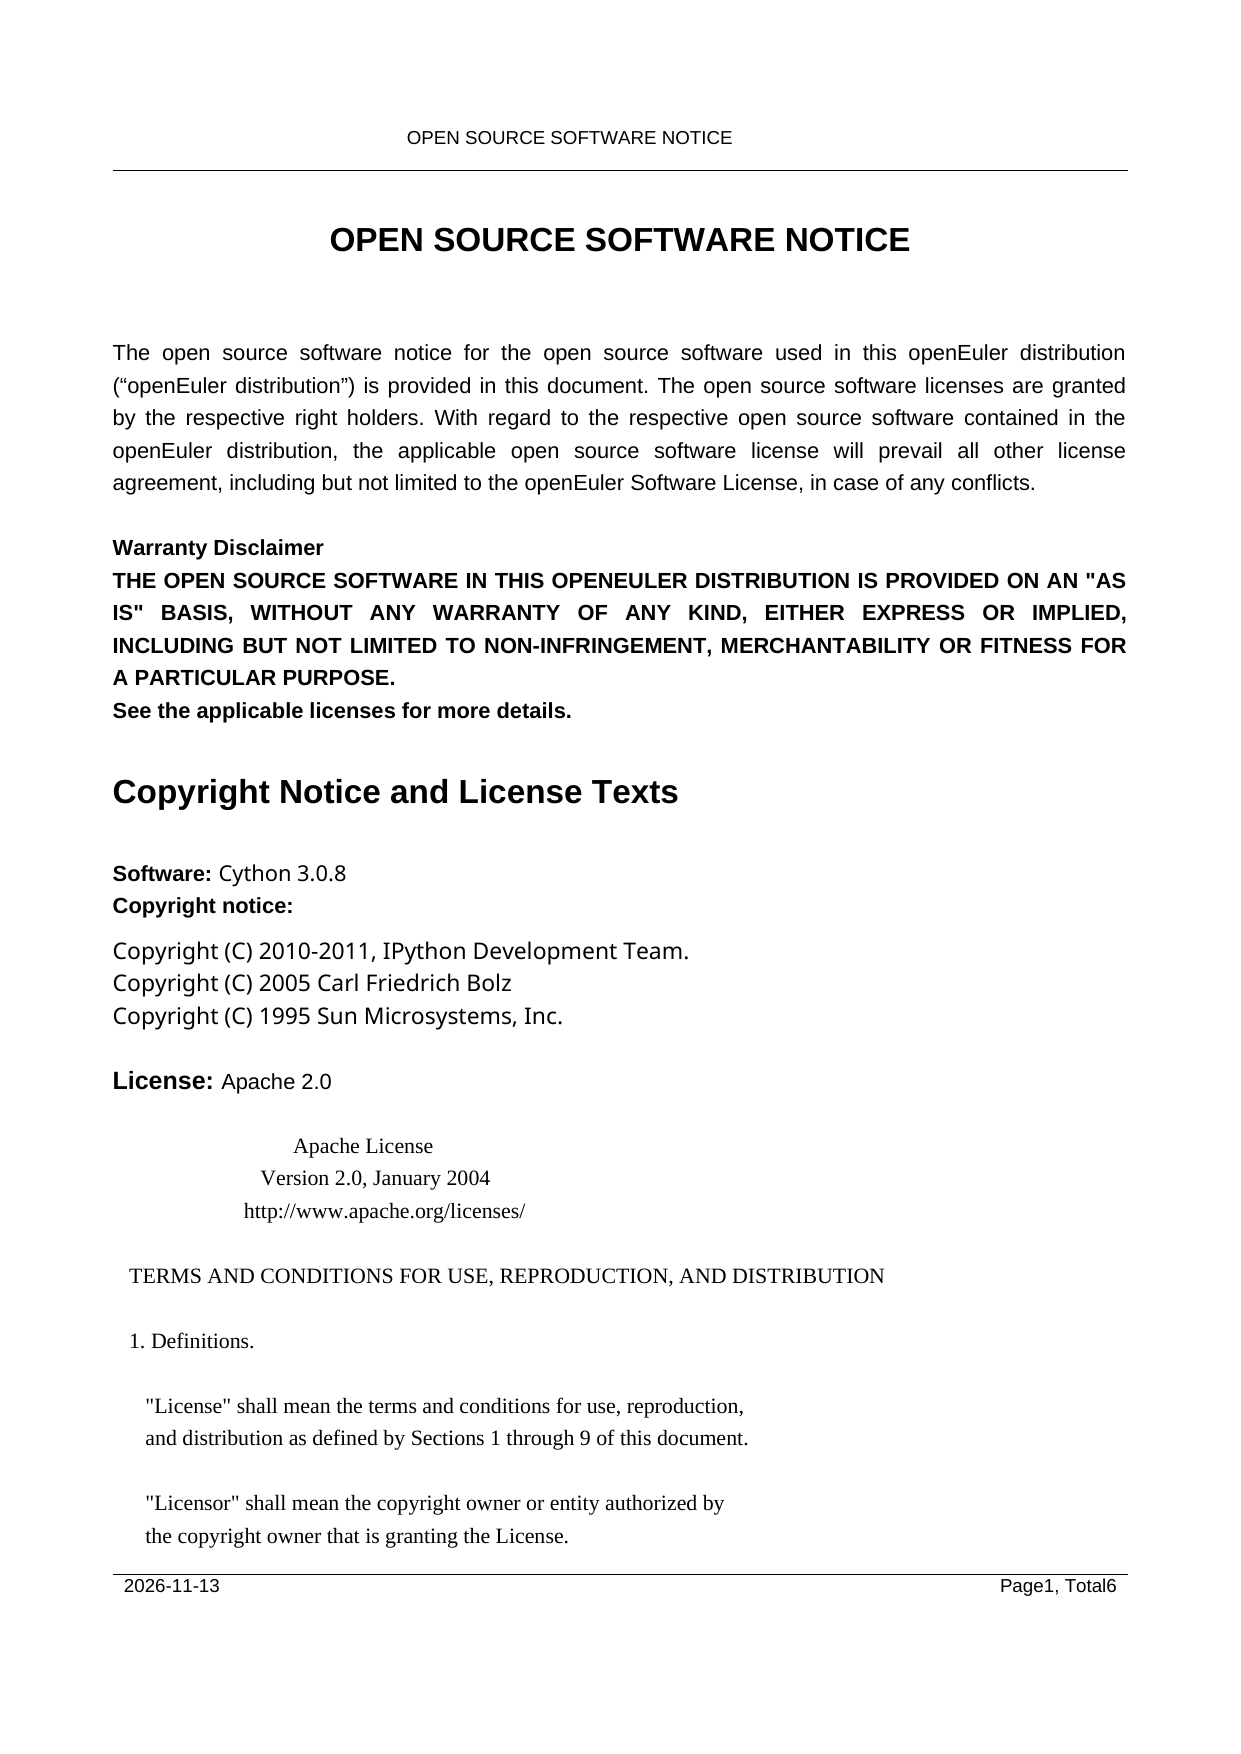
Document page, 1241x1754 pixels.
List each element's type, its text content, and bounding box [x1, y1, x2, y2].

text OPEN SOURCE SOFTWARE NOTICE [112, 206, 1128, 271]
text Copyright (C) 2010-2011, IPython Development Team. Copyright (C) 2005 Carl Friedrich Bolz Copyright (C) 1995 Sun Microsystems, Inc. [112, 934, 1128, 1064]
text Copyright notice: [112, 889, 1128, 921]
text License: Apache 2.0 [112, 1064, 1128, 1096]
text THE OPEN SOURCE SOFTWARE IN THIS OPENEULER DISTRIBUTION IS PROVIDED ON AN "AS IS" BASIS, WITHOUT ANY WARRANTY OF ANY KIND, EITHER EXPRESS OR IMPLIED, INCLUDING BUT NOT LIMITED TO NON-INFRINGEMENT, MERCHANTABILITY OR FITNESS FOR A PARTICULAR PURPOSE. See the applicable licenses for more details. [112, 564, 1128, 726]
text Warranty Disclaimer [112, 531, 1128, 564]
title Software: Cython 3.0.8 [112, 856, 1128, 889]
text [112, 1096, 1128, 1551]
text Copyright Notice and License Texts [112, 759, 1128, 824]
text The open source software notice for the open source software used in this openEuler distribution (“openEuler distribution”) is provided in this document. The open source software licenses are granted by the respective right holders. With regard to the respective open source software contained in the openEuler distribution, the applicable open source software license will prevail all other license agreement, including but not limited to the openEuler Software License, in case of any conflicts. [112, 336, 1128, 499]
